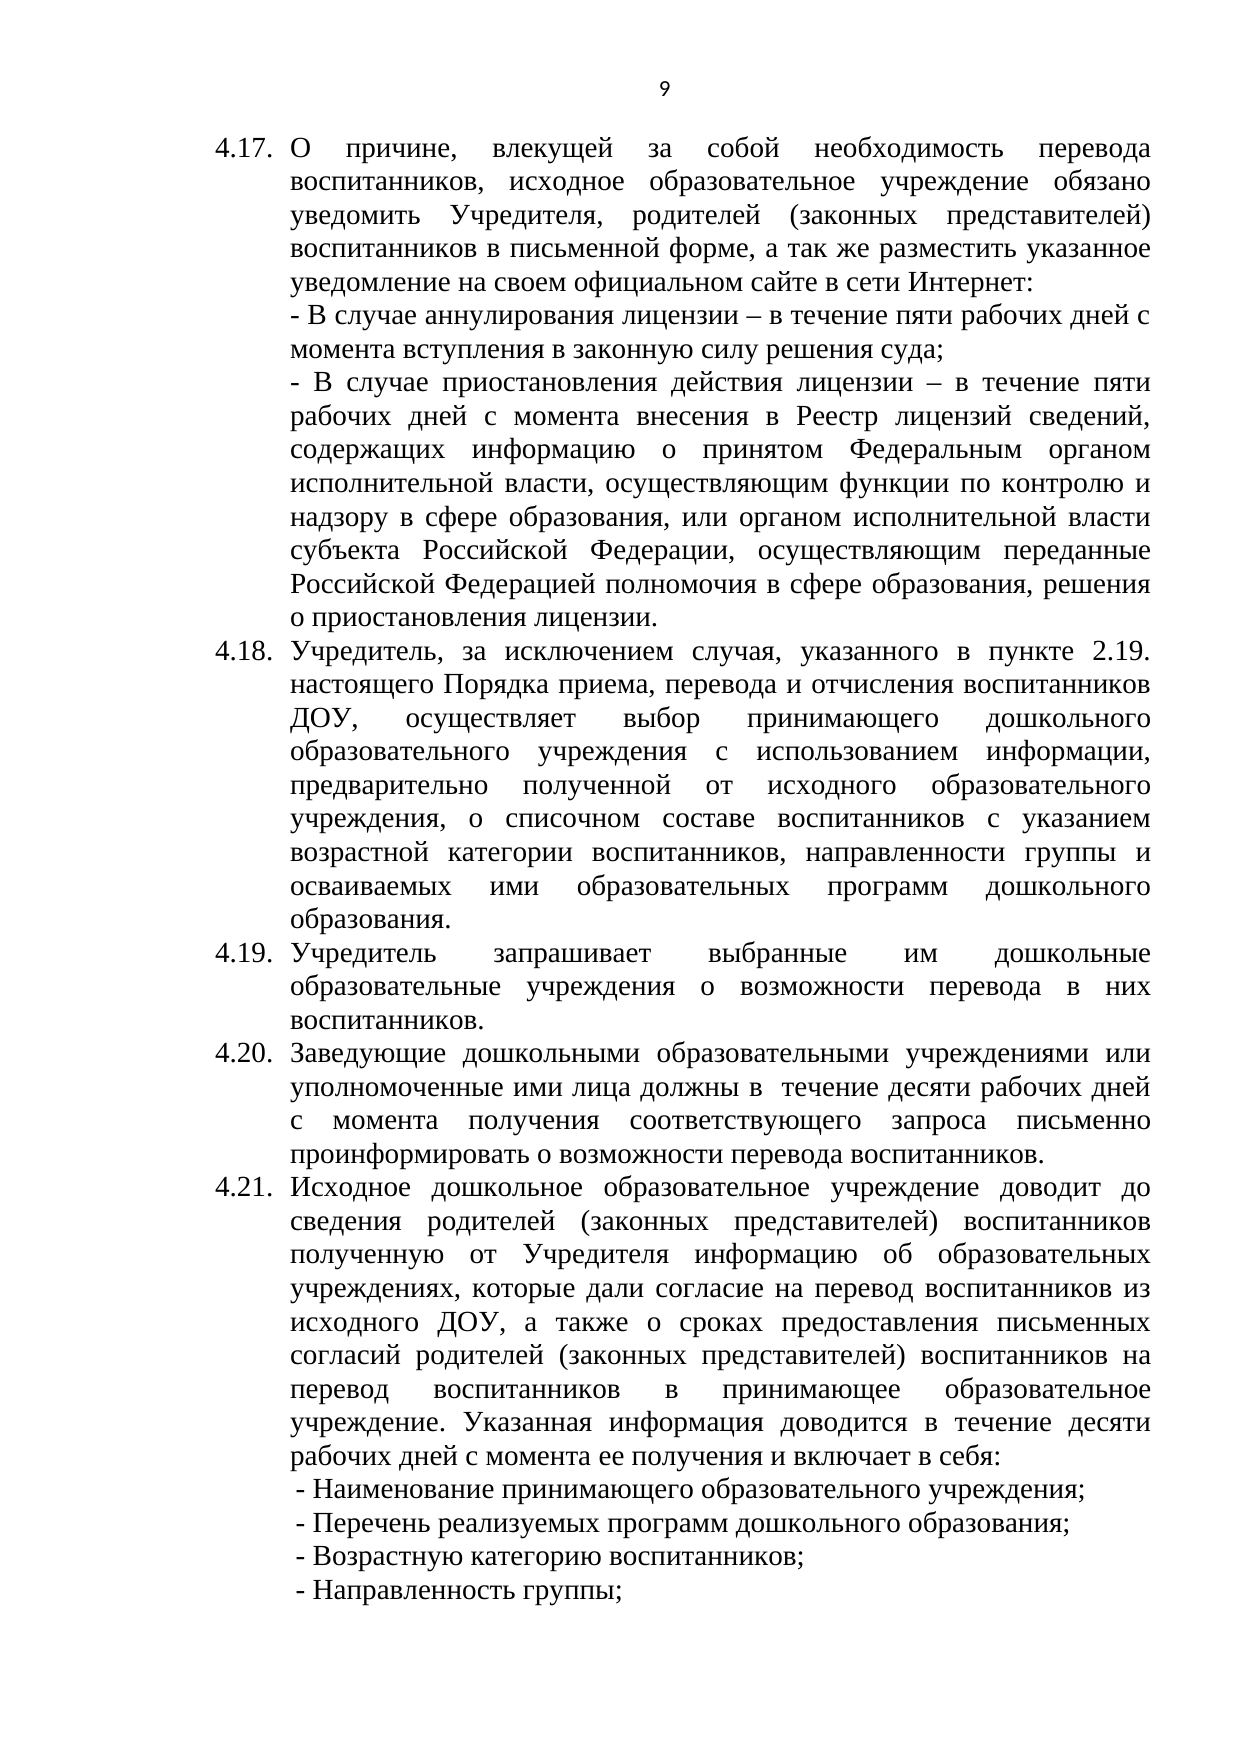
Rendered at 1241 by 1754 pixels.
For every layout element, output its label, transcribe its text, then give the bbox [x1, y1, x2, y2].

list О причине, влекущей за собой необходимость перевода воспитанников, исходное образовательное учреждение обязано уведомить Учредителя, родителей (законных представителей) воспитанников в письменной форме, а так же разместить указанное уведомление на своем официальном сайте в сети Интернет: [215, 130, 1152, 297]
list Исходное дошкольное образовательное учреждение доводит до сведения родителей (законных представителей) воспитанников полученную от Учредителя информацию об образовательных учреждениях, которые дали согласие на перевод воспитанников из исходного ДОУ, а также о сроках предоставления письменных согласий родителей (законных представителей) воспитанников на перевод воспитанников в принимающее образовательное учреждение. Указанная информация доводится в течение десяти рабочих дней с момента ее получения и включает в себя: [215, 1169, 1152, 1471]
list - Наименование принимающего образовательного учреждения; [295, 1471, 1152, 1505]
list Учредитель, за исключением случая, указанного в пункте 2.19. настоящего Порядка приема, перевода и отчисления воспитанников ДОУ, осуществляет выбор принимающего дошкольного образовательного учреждения с использованием информации, предварительно полученной от исходного образовательного учреждения, о списочном составе воспитанников с указанием возрастной категории воспитанников, направленности группы и осваиваемых ими образовательных программ дошкольного образования. [215, 633, 1152, 935]
list - В случае аннулирования лицензии – в течение пяти рабочих дней с момента вступления в законную силу решения суда; [290, 297, 1152, 364]
list - Перечень реализуемых программ дошкольного образования; [295, 1505, 1152, 1538]
list - В случае приостановления действия лицензии – в течение пяти рабочих дней с момента внесения в Реестр лицензий сведений, содержащих информацию о принятом Федеральным органом исполнительной власти, осуществляющим функции по контролю и надзору в сфере образования, или органом исполнительной власти субъекта Российской Федерации, осуществляющим переданные Российской Федерацией полномочия в сфере образования, решения о приостановления лицензии. [290, 364, 1152, 633]
list Заведующие дошкольными образовательными учреждениями или уполномоченные ими лица должны в течение десяти рабочих дней с момента получения соответствующего запроса письменно проинформировать о возможности перевода воспитанников. [215, 1035, 1152, 1169]
list - Возрастную категорию воспитанников; [295, 1538, 1152, 1572]
list - Направленность группы; [295, 1572, 1152, 1606]
list Учредитель запрашивает выбранные им дошкольные образовательные учреждения о возможности перевода в них воспитанников. [215, 935, 1152, 1035]
